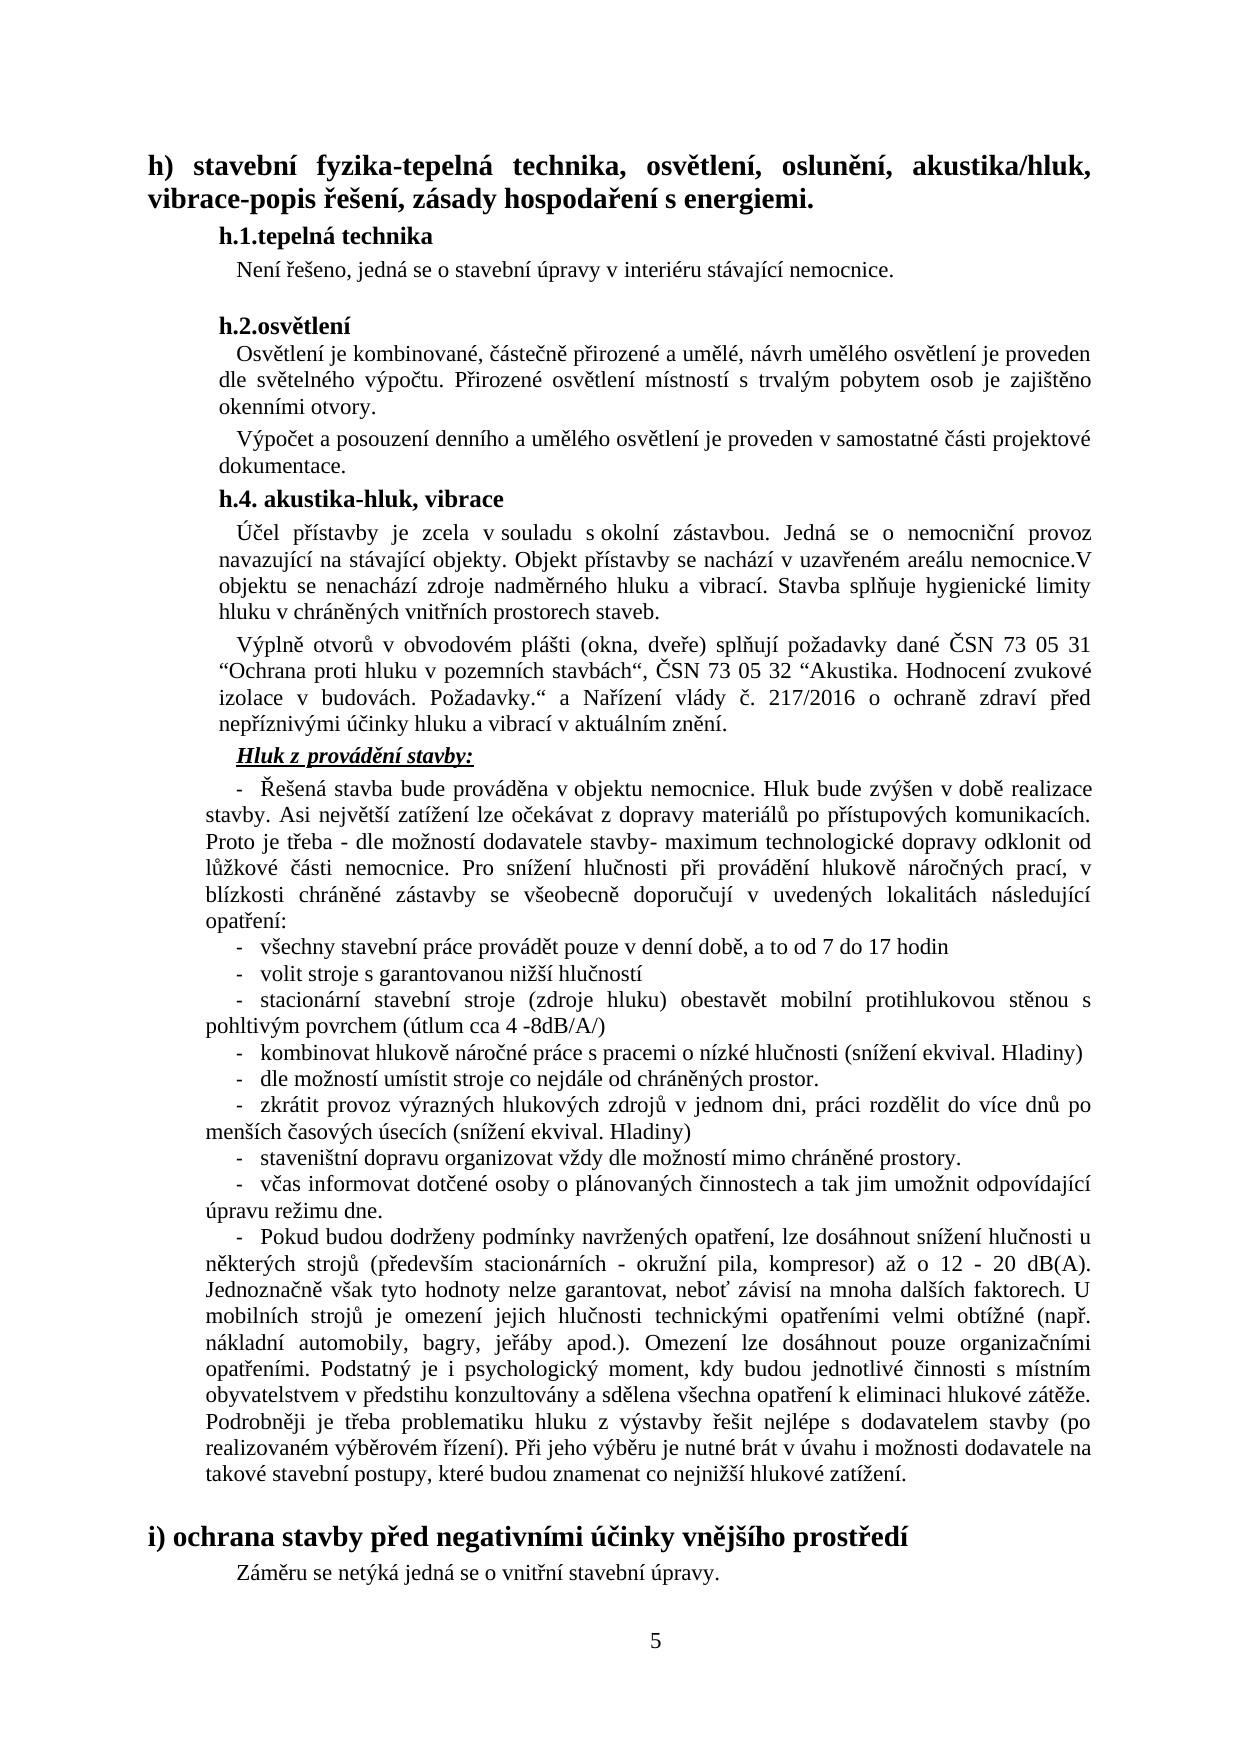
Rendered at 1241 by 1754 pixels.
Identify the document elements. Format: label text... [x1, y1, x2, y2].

list stacionární stavební stroje (zdroje hluku) obestavět mobilní protihlukovou stěnou s pohltivým povrchem (útlum cca 4 -8dB/A/) [205, 986, 1093, 1039]
list kombinovat hlukově náročné práce s pracemi o nízké hlučnosti (snížení ekvival. Hladiny) [205, 1039, 1093, 1065]
text h) stavební fyzika-tepelná technika, osvětlení, oslunění, akustika/hluk, vibrace-popis řešení, zásady hospodaření s energiemi. [148, 148, 1093, 215]
text Záměru se netýká jedná se o vnitřní stavební úpravy. [218, 1559, 1093, 1586]
text i) ochrana stavby před negativními účinky vnějšího prostředí [148, 1519, 1093, 1553]
list volit stroje s garantovanou nižší hlučností [205, 960, 1093, 986]
list včas informovat dotčené osoby o plánovaných činnostech a tak jim umožnit odpovídající úpravu režimu dne. [205, 1171, 1093, 1223]
text h.1.tepelná technika [218, 221, 1093, 250]
list Řešená stavba bude prováděna v objektu nemocnice. Hluk bude zvýšen v době realizace stavby. Asi největší zatížení lze očekávat z dopravy materiálů po přístupových komunikacích. Proto je třeba - dle možností dodavatele stavby- maximum technologické dopravy odklonit od lůžkové části nemocnice. Pro snížení hlučnosti při provádění hlukově náročných prací, v blízkosti chráněné zástavby se všeobecně doporučují v uvedených lokalitách následující opatření: [205, 775, 1093, 933]
list všechny stavební práce provádět pouze v denní době, a to od 7 do 17 hodin [205, 933, 1093, 960]
text Výplně otvorů v obvodovém plášti (okna, dveře) splňují požadavky dané ČSN 73 05 31 “Ochrana proti hluku v pozemních stavbách“, ČSN 73 05 32 “Akustika. Hodnocení zvukové izolace v budovách. Požadavky.“ a Nařízení vlády č. 217/2016 o ochraně zdraví před nepříznivými účinky hluku a vibrací v aktuálním znění. [218, 631, 1093, 736]
text Není řešeno, jedná se o stavební úpravy v interiéru stávající nemocnice. [207, 256, 1093, 282]
text h.4. akustika-hluk, vibrace [218, 484, 1093, 513]
list dle možností umístit stroje co nejdále od chráněných prostor. [205, 1065, 1093, 1091]
list Pokud budou dodrženy podmínky navržených opatření, lze dosáhnout snížení hlučnosti u některých strojů (především stacionárních - okružní pila, kompresor) až o 12 - 20 dB(A). Jednoznačně však tyto hodnoty nelze garantovat, neboť závisí na mnoha dalších faktorech. U mobilních strojů je omezení jejich hlučnosti technickými opatřeními velmi obtížné (např. nákladní automobily, bagry, jeřáby apod.). Omezení lze dosáhnout pouze organizačními opatřeními. Podstatný je i psychologický moment, kdy budou jednotlivé činnosti s místním obyvatelstvem v předstihu konzultovány a sdělena všechna opatření k eliminaci hlukové zátěže. Podrobněji je třeba problematiku hluku z výstavby řešit nejlépe s dodavatelem stavby (po realizovaném výběrovém řízení). Při jeho výběru je nutné brát v úvahu i možnosti dodavatele na takové stavební postupy, které budou znamenat co nejnižší hlukové zatížení. [205, 1223, 1093, 1487]
text Osvětlení je kombinované, částečně přirozené a umělé, návrh umělého osvětlení je proveden dle světelného výpočtu. Přirozené osvětlení místností s trvalým pobytem osob je zajištěno okenními otvory. [218, 340, 1093, 419]
list zkrátit provoz výrazných hlukových zdrojů v jednom dni, práci rozdělit do více dnů po menších časových úsecích (snížení ekvival. Hladiny) [205, 1091, 1093, 1144]
text h.2.osvětlení [148, 311, 1093, 340]
text Hluk z provádění stavby: [205, 743, 1093, 769]
text Účel přístavby je zcela v souladu s okolní zástavbou. Jedná se o nemocniční provoz navazující na stávající objekty. Objekt přístavby se nachází v uzavřeném areálu nemocnice.V objektu se nenachází zdroje nadměrného hluku a vibrací. Stavba splňuje hygienické limity hluku v chráněných vnitřních prostorech staveb. [218, 519, 1093, 625]
text Výpočet a posouzení denního a umělého osvětlení je proveden v samostatné části projektové dokumentace. [218, 425, 1093, 478]
list staveništní dopravu organizovat vždy dle možností mimo chráněné prostory. [205, 1144, 1093, 1171]
